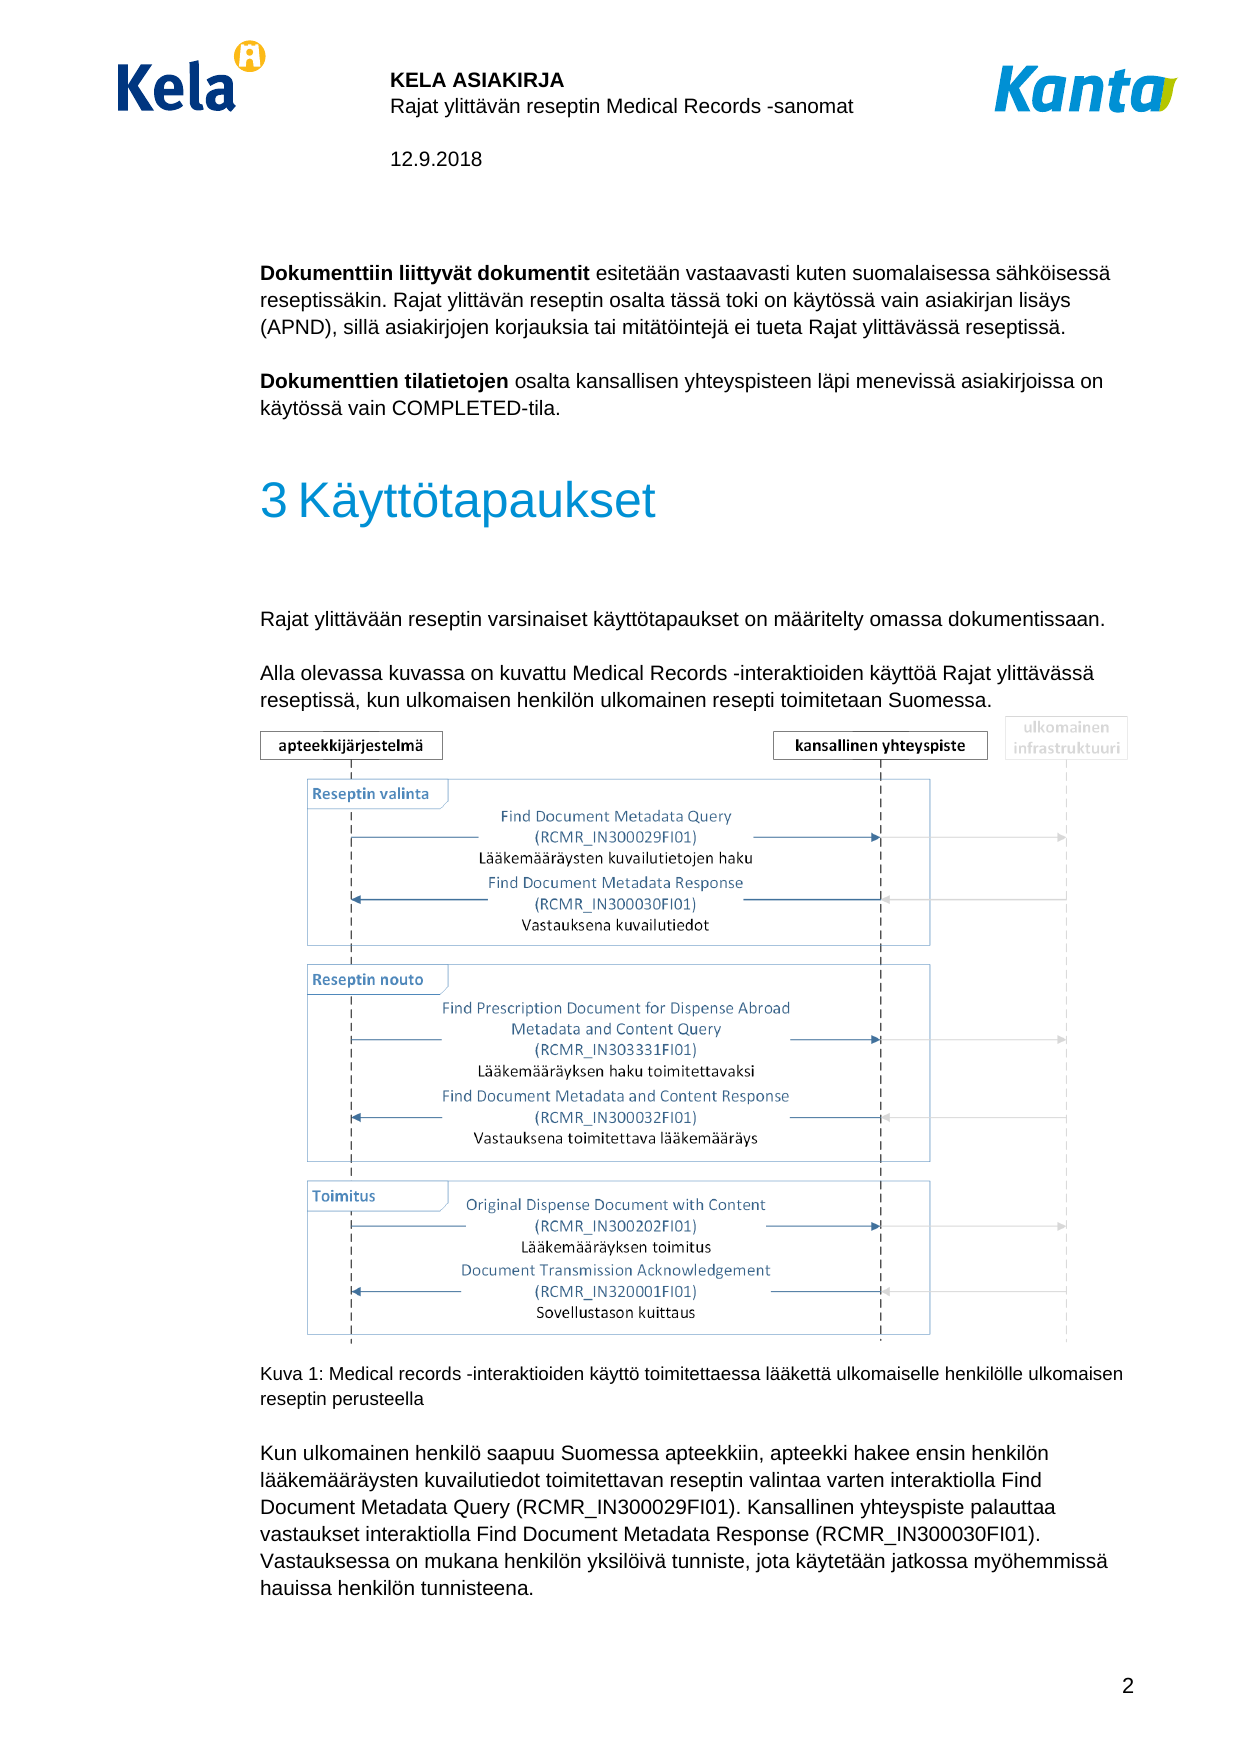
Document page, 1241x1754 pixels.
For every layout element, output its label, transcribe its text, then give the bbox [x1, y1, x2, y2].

picture [259, 711, 1128, 1344]
text Alla olevassa kuvassa on kuvattu Medical Records -interaktioiden käyttöä Rajat ylittävässä reseptissä, kun ulkomaisen henkilön ulkomainen resepti toimitetaan Suomessa. [260, 657, 1128, 711]
text Dokumenttiin liittyvät dokumentit esitetään vastaavasti kuten suomalaisessa sähköisessä reseptissäkin. Rajat ylittävän reseptin osalta tässä toki on käytössä vain asiakirjan lisäys (APND), sillä asiakirjojen korjauksia tai mitätöintejä ei tueta Rajat ylittävässä reseptissä. [260, 257, 1128, 339]
text Dokumenttien tilatietojen osalta kansallisen yhteyspisteen läpi menevissä asiakirjoissa on käytössä vain COMPLETED-tila. [260, 366, 1128, 420]
subtitle Käyttötapaukset [260, 474, 1128, 528]
text Kun ulkomainen henkilö saapuu Suomessa apteekkiin, apteekki hakee ensin henkilön lääkemääräysten kuvailutiedot toimitettavan reseptin valintaa varten interaktiolla Find Document Metadata Query (RCMR_IN300029FI01). Kansallinen yhteyspiste palauttaa vastaukset interaktiolla Find Document Metadata Response (RCMR_IN300030FI01). Vastauksessa on mukana henkilön yksilöivä tunniste, jota käytetään jatkossa myöhemmissä hauissa henkilön tunnisteena. [260, 1437, 1128, 1600]
text Rajat ylittävään reseptin varsinaiset käyttötapaukset on määritelty omassa dokumentissaan. [260, 603, 1128, 630]
text Kuva 1: Medical records -interaktioiden käyttö toimitettaessa lääkettä ulkomaiselle henkilölle ulkomaisen reseptin perusteella [260, 1360, 1128, 1410]
